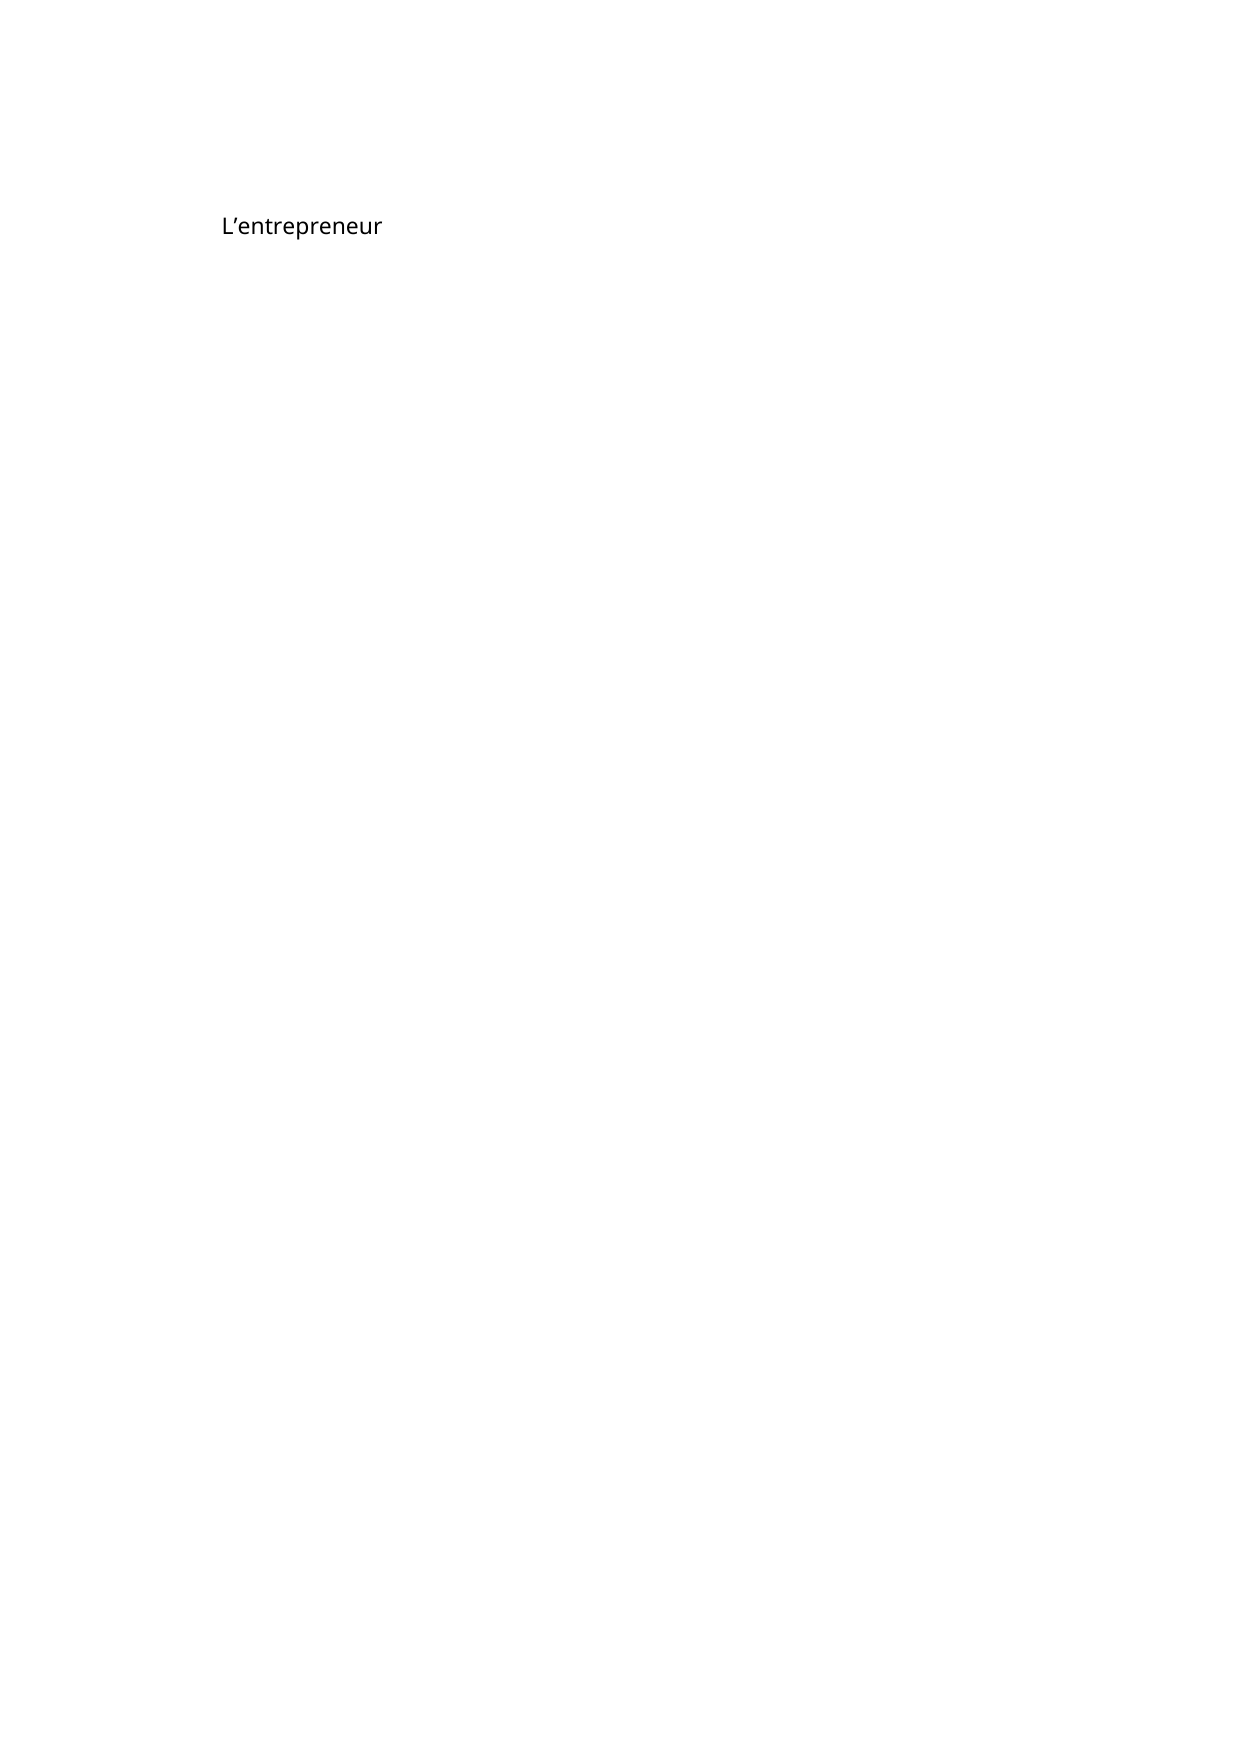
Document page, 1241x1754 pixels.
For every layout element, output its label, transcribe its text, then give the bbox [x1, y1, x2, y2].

text L’entrepreneur [221, 210, 1093, 241]
